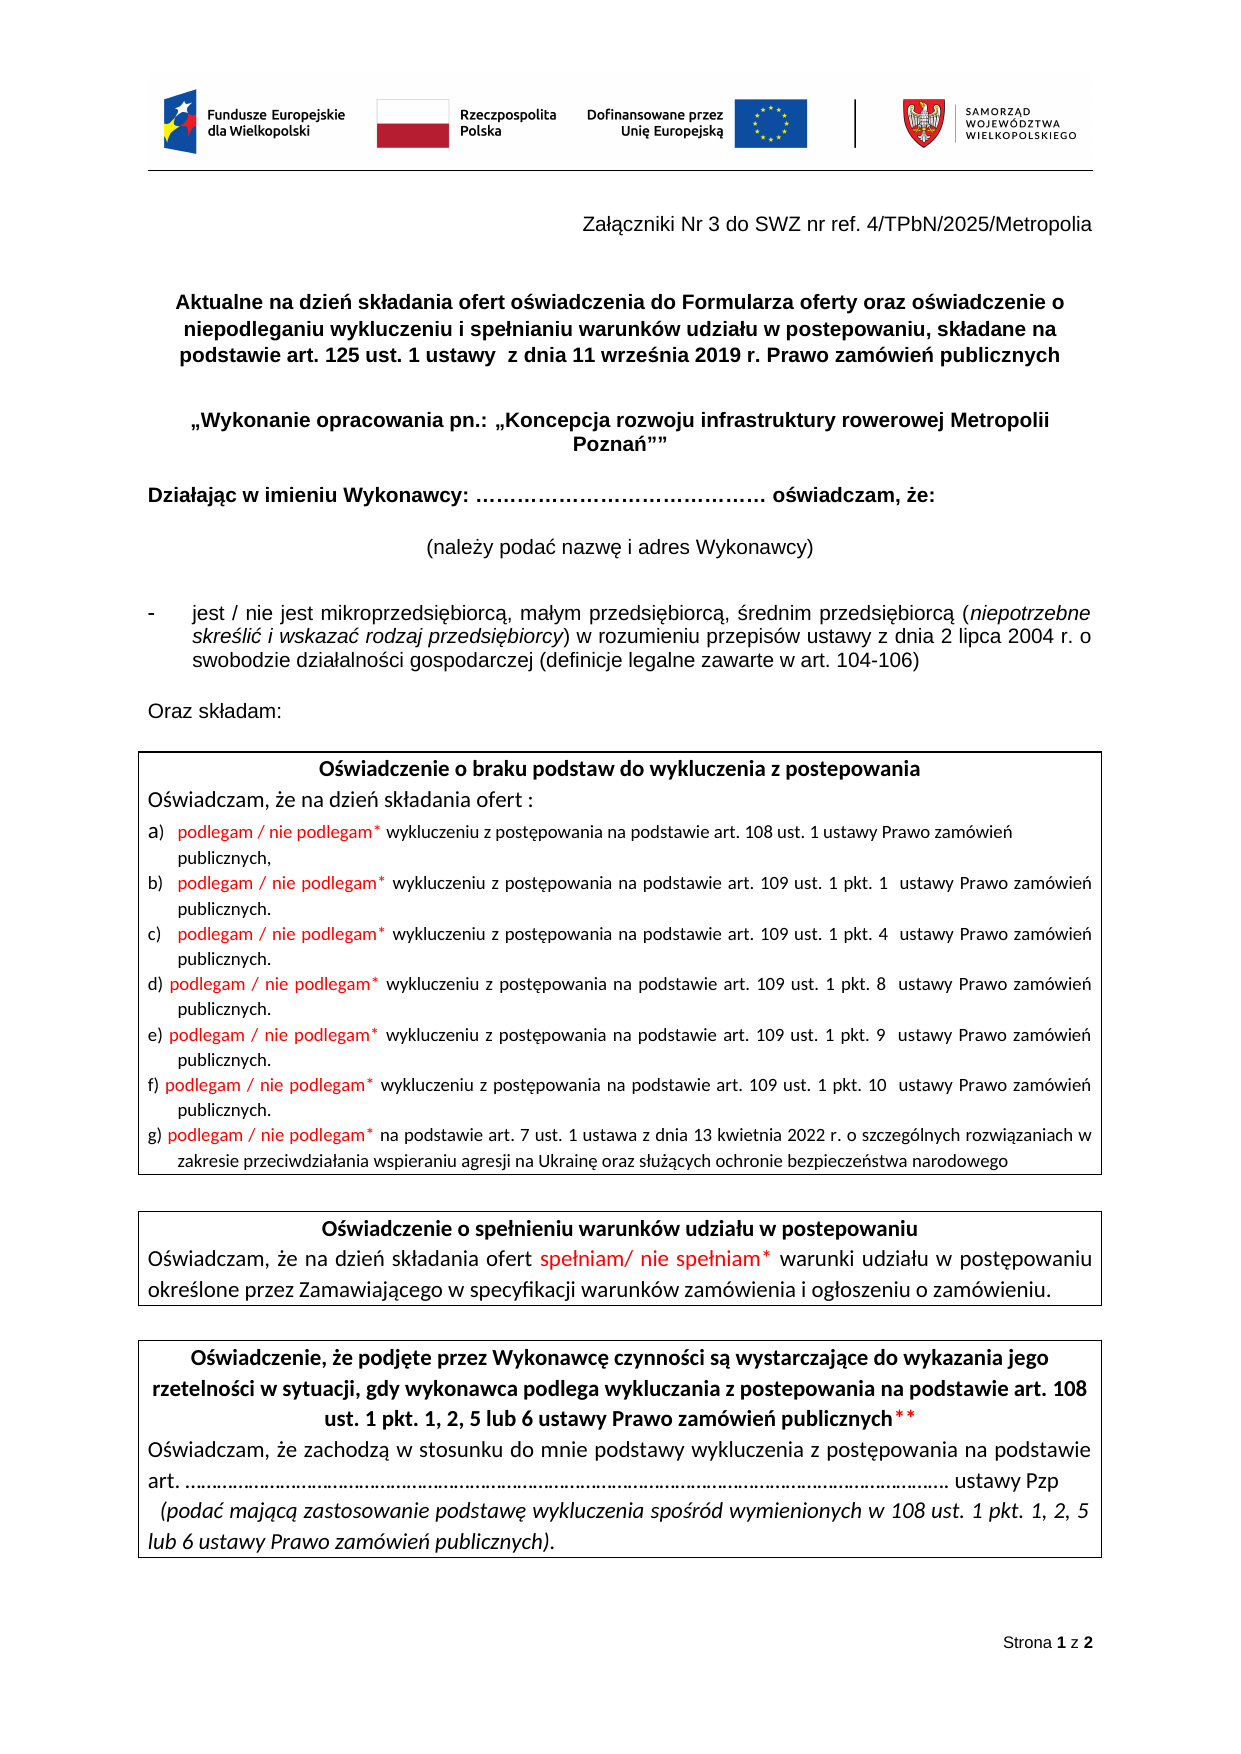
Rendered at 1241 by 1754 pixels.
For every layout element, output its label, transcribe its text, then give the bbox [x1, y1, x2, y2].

text Oraz składam: [148, 699, 1093, 723]
text b) podlegam / nie podlegam* wykluczeniu z postępowania na podstawie art. 109 ust. 1 pkt. 1 ustawy Prawo zamówień publicznych. [139, 868, 1101, 919]
text Oświadczenie o spełnieniu warunków udziału w postepowaniu [139, 1212, 1101, 1241]
text Aktualne na dzień składania ofert oświadczenia do Formularza oferty oraz oświadczenie o niepodleganiu wykluczeniu i spełnianiu warunków udziału w postepowaniu, składane na podstawie art. 125 ust. 1 ustawy z dnia 11 września 2019 r. Prawo zamówień publicznych [148, 290, 1093, 367]
text Załączniki Nr 3 do SWZ nr ref. 4/TPbN/2025/Metropolia [148, 212, 1093, 236]
picture [148, 73, 1092, 170]
text e) podlegam / nie podlegam* wykluczeniu z postępowania na podstawie art. 109 ust. 1 pkt. 9 ustawy Prawo zamówień publicznych. [139, 1019, 1101, 1070]
text c) podlegam / nie podlegam* wykluczeniu z postępowania na podstawie art. 109 ust. 1 pkt. 4 ustawy Prawo zamówień publicznych. [139, 919, 1101, 969]
text Oświadczam, że zachodzą w stosunku do mnie podstawy wykluczenia z postępowania na podstawie art. ………………………………………………………………………………………………………………………………. ustawy Pzp [139, 1432, 1101, 1493]
list jest / nie jest mikroprzedsiębiorcą, małym przedsiębiorcą, średnim przedsiębiorcą (niepotrzebne skreślić i wskazać rodzaj przedsiębiorcy) w rozumieniu przepisów ustawy z dnia 2 lipca 2004 r. o swobodzie działalności gospodarczej (definicje legalne zawarte w art. 104-106) [148, 600, 1093, 672]
text Oświadczenie o braku podstaw do wykluczenia z postepowania [139, 753, 1101, 782]
text f) podlegam / nie podlegam* wykluczeniu z postępowania na podstawie art. 109 ust. 1 pkt. 10 ustawy Prawo zamówień publicznych. [139, 1070, 1101, 1120]
text „Wykonanie opracowania pn.: „Koncepcja rozwoju infrastruktury rowerowej Metropolii Poznań”” [148, 408, 1093, 456]
text d) podlegam / nie podlegam* wykluczeniu z postępowania na podstawie art. 109 ust. 1 pkt. 8 ustawy Prawo zamówień publicznych. [139, 969, 1101, 1019]
text Działając w imieniu Wykonawcy: …………………………………… oświadczam, że: [148, 482, 1093, 506]
text g) podlegam / nie podlegam* na podstawie art. 7 ust. 1 ustawa z dnia 13 kwietnia 2022 r. o szczególnych rozwiązaniach w zakresie przeciwdziałania wspieraniu agresji na Ukrainę oraz służących ochronie bezpieczeństwa narodowego [139, 1120, 1101, 1174]
text Oświadczam, że na dzień składania ofert spełniam/ nie spełniam* warunki udziału w postępowaniu określone przez Zamawiającego w specyfikacji warunków zamówienia i ogłoszeniu o zamówieniu. [139, 1241, 1101, 1305]
text Oświadczenie, że podjęte przez Wykonawcę czynności są wystarczające do wykazania jego rzetelności w sytuacji, gdy wykonawca podlega wykluczania z postepowania na podstawie art. 108 ust. 1 pkt. 1, 2, 5 lub 6 ustawy Prawo zamówień publicznych** [139, 1341, 1101, 1432]
text a) podlegam / nie podlegam* wykluczeniu z postępowania na podstawie art. 108 ust. 1 ustawy Prawo zamówień publicznych, [139, 813, 1101, 868]
text (podać mającą zastosowanie podstawę wykluczenia spośród wymienionych w 108 ust. 1 pkt. 1, 2, 5 lub 6 ustawy Prawo zamówień publicznych). [139, 1493, 1101, 1557]
text (należy podać nazwę i adres Wykonawcy) [148, 535, 1093, 559]
text Oświadczam, że na dzień składania ofert : [139, 782, 1101, 813]
